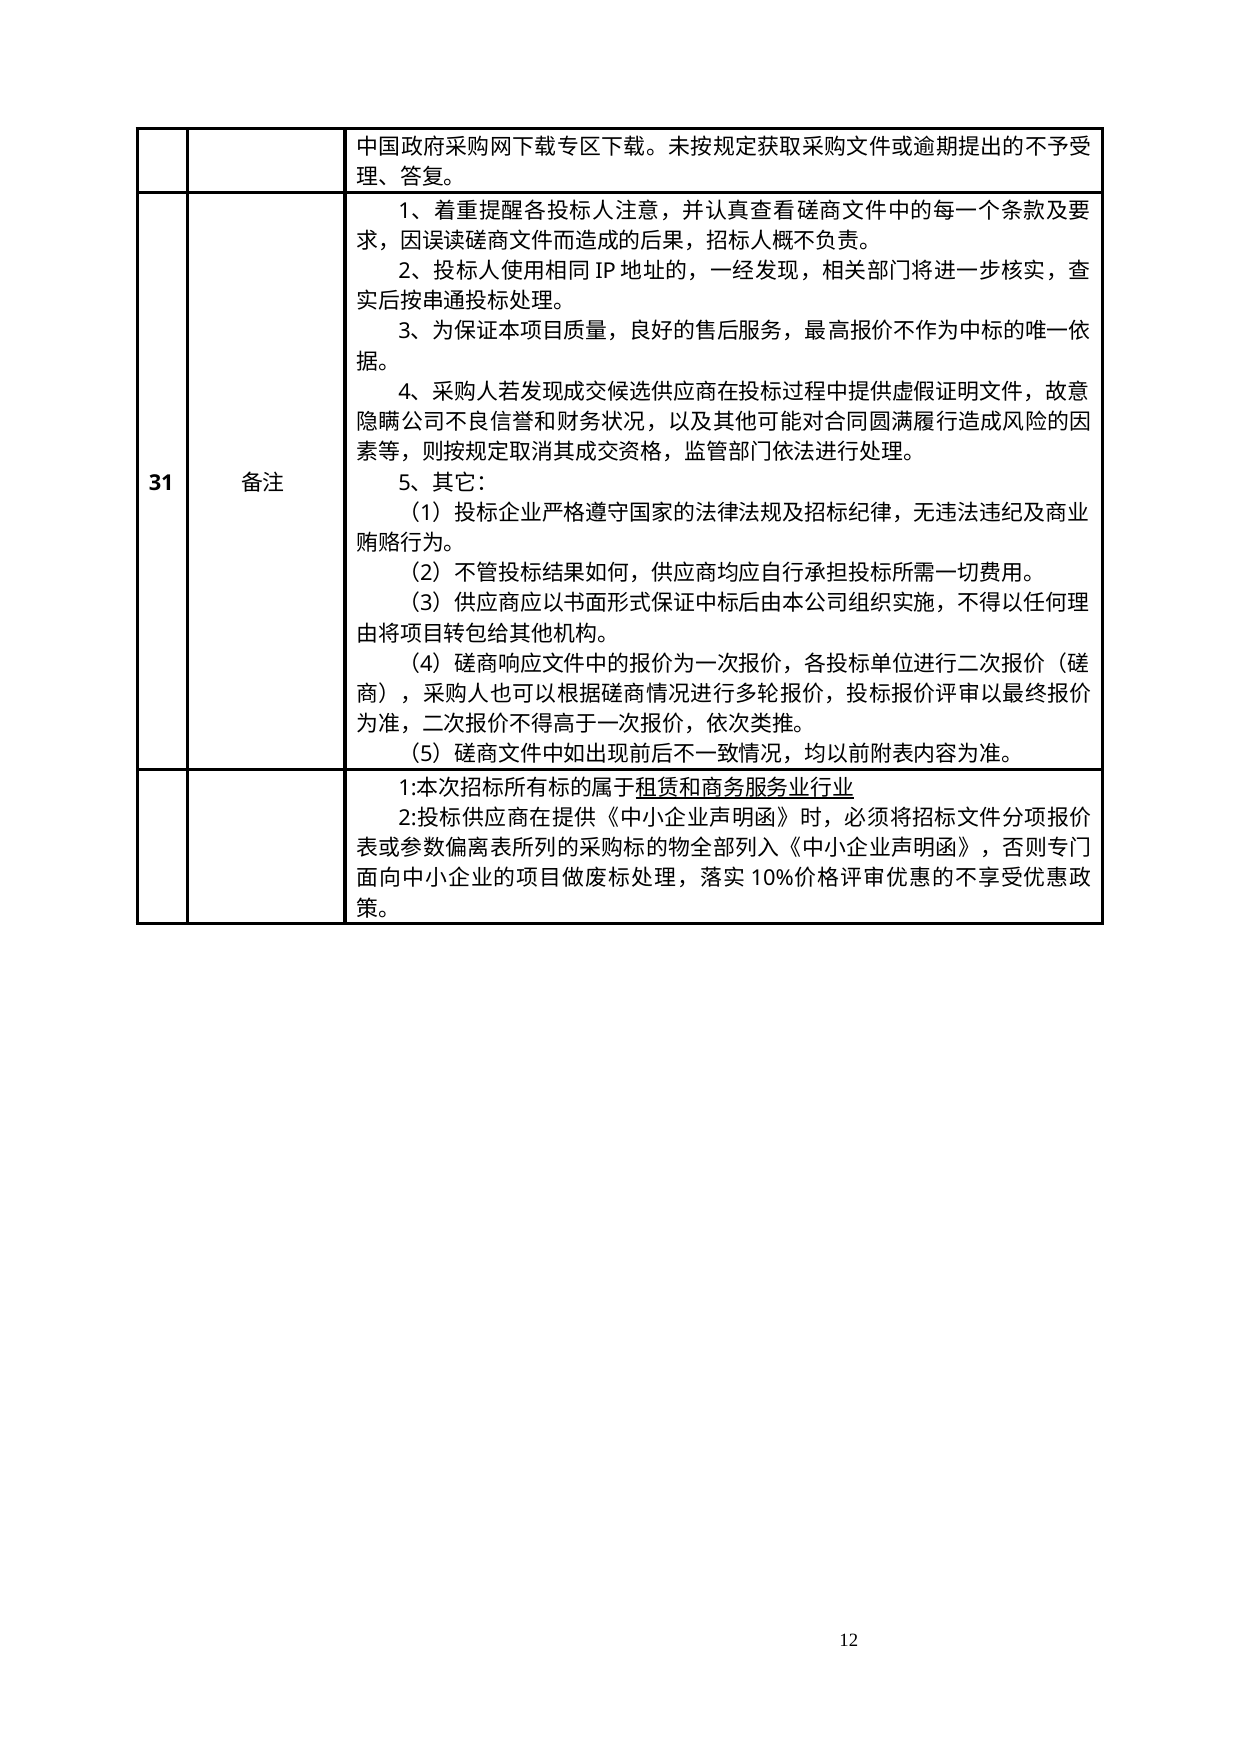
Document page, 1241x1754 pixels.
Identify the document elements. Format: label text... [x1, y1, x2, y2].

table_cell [347, 130, 1101, 191]
table_cell 31 [139, 194, 186, 768]
table_cell 备注 [189, 194, 343, 768]
table_cell [139, 771, 186, 922]
table_cell [189, 771, 343, 922]
table_cell 1:本次招标所有标的属于租赁和商务服务业行业 2:投标供应商在提供《中小企业声明函》时，必须将招标文件分项报价表或参数偏离表所列的采购标的物全部列入《中小企业声明函》，否则专门面向中小企业的项目做废标处理，落实10%价格评审优惠的不享受优惠政策。 [347, 771, 1101, 922]
table_cell 1、着重提醒各投标人注意，并认真查看磋商文件中的每一个条款及要求，因误读磋商文件而造成的后果，招标人概不负责。 2、投标人使用相同IP地址的，一经发现，相关部门将进一步核实，查实后按串通投标处理。 3、为保证本项目质量，良好的售后服务，最高报价不作为中标的唯一依据。 4、采购人若发现成交候选供应商在投标过程中提供虚假证明文件，故意隐瞒公司不良信誉和财务状况，以及其他可能对合同圆满履行造成风险的因素等，则按规定取消其成交资格，监管部门依法进行处理。 5、其它： （1）投标企业严格遵守国家的法律法规及招标纪律，无违法违纪及商业贿赂行为。 （2）不管投标结果如何，供应商均应自行承担投标所需一切费用。 （3）供应商应以书面形式保证中标后由本公司组织实施，不得以任何理由将项目转包给其他机构。 （4）磋商响应文件中的报价为一次报价，各投标单位进行二次报价（磋商），采购人也可以根据磋商情况进行多轮报价，投标报价评审以最终报价为准，二次报价不得高于一次报价，依次类推。 （5）磋商文件中如出现前后不一致情况，均以前附表内容为准。 [347, 194, 1101, 768]
